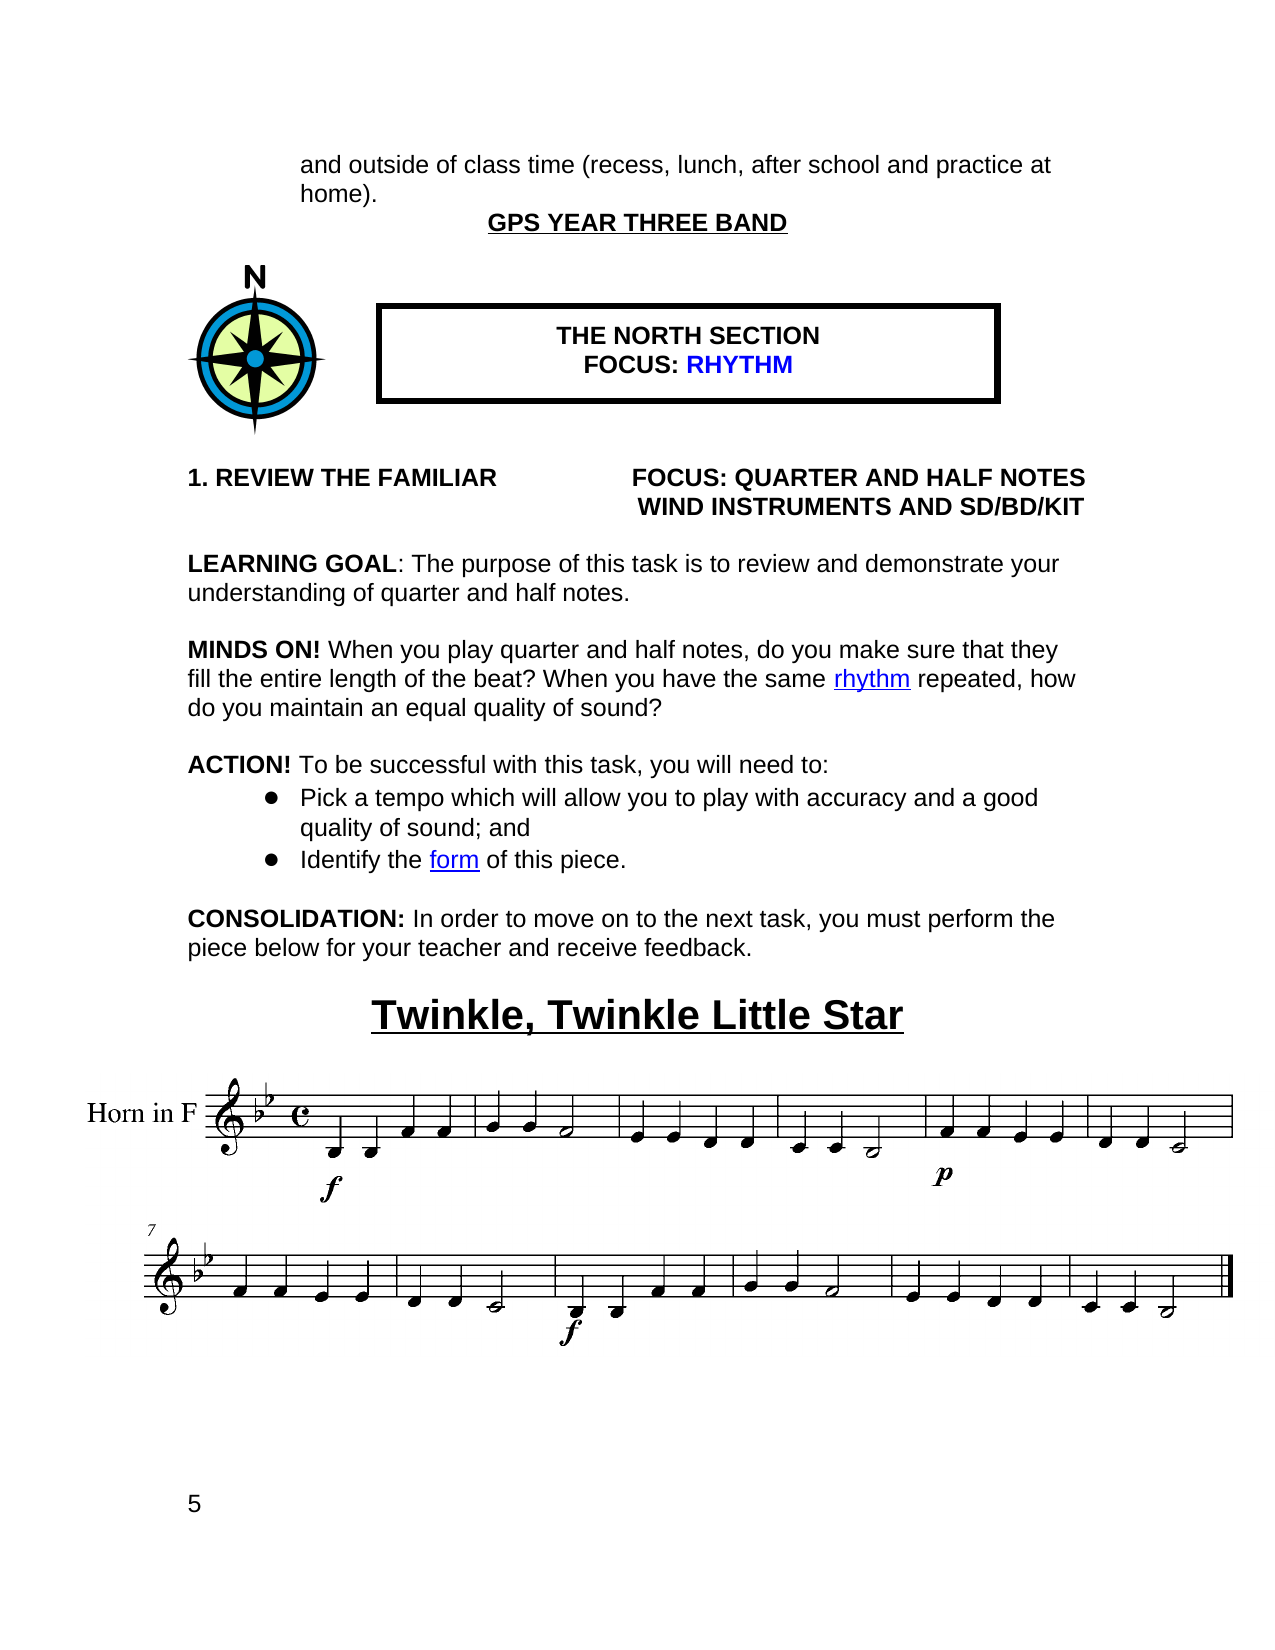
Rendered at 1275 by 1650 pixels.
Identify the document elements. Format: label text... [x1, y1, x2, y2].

text CONSOLIDATION: In order to move on to the next task, you must perform the piece below for your teacher and receive feedback. [187, 904, 1087, 961]
text LEARNING GOAL: The purpose of this task is to review and demonstrate your understanding of quarter and half notes. [187, 549, 1087, 607]
picture [187, 265, 326, 435]
list Identify the form of this piece. [262, 841, 1087, 875]
text MINDS ON! When you play quarter and half notes, do you make sure that they fill the entire length of the beat? When you have the same rhythm repeated, how do you maintain an equal quality of sound? [187, 635, 1087, 722]
text ACTION! To be successful with this task, you will need to: [187, 750, 1087, 779]
text GPS YEAR THREE BAND [187, 207, 1087, 236]
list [262, 150, 1087, 207]
picture [85, 1073, 1275, 1357]
text WIND INSTRUMENTS AND SD/BD/KIT [187, 492, 1087, 520]
text Twinkle, Twinkle Little Star [187, 990, 1087, 1038]
list Pick a tempo which will allow you to play with accuracy and a good quality of sound; and [262, 779, 1087, 841]
text 1. REVIEW THE FAMILIAR FOCUS: QUARTER AND HALF NOTES [187, 463, 1087, 492]
